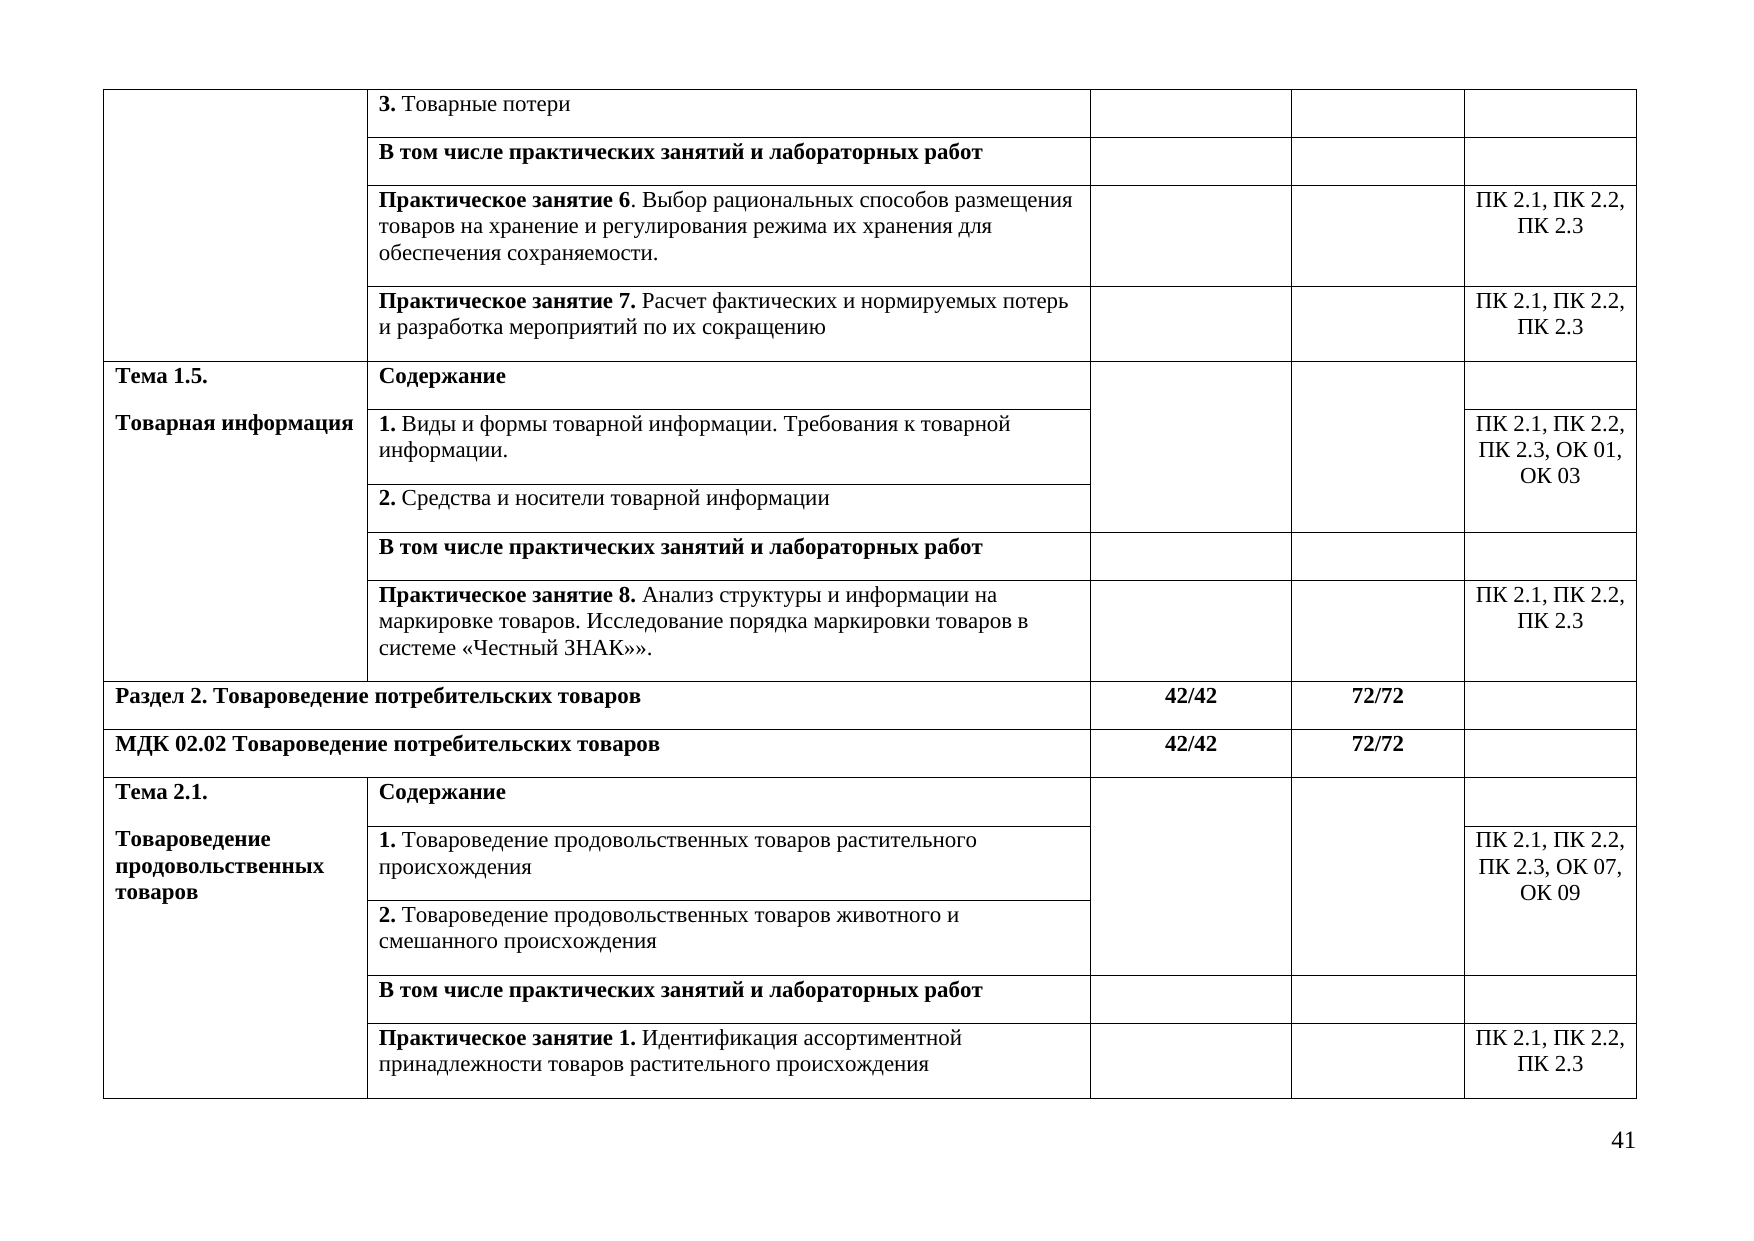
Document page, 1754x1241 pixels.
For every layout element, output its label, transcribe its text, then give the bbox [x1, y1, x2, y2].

table_cell [1465, 730, 1636, 777]
table_cell Раздел 2. Товароведение потребительских товаров [104, 682, 1090, 729]
table_cell Практическое занятие 7. Расчет фактических и нормируемых потерь и разработка мероприятий по их сокращению [368, 287, 1090, 361]
table_cell [1091, 533, 1291, 580]
table_cell Содержание [368, 778, 1090, 826]
table_cell 42/42 [1091, 730, 1291, 777]
table_cell 1. Товароведение продовольственных товаров растительного происхождения [368, 827, 1090, 900]
table_cell [1091, 186, 1291, 286]
table_cell [1292, 287, 1464, 361]
table_cell [1292, 186, 1464, 286]
table_cell 3. Товарные потери [368, 90, 1090, 137]
table_cell 1. Виды и формы товарной информации. Требования к товарной информации. [368, 410, 1090, 483]
table_cell [1091, 138, 1291, 185]
table_cell [1292, 778, 1464, 975]
table_cell МДК 02.02 Товароведение потребительских товаров [104, 730, 1090, 777]
table_cell ПК 2.1, ПК 2.2, ПК 2.3 [1465, 186, 1636, 286]
table_cell 2. Товароведение продовольственных товаров животного и смешанного происхождения [368, 901, 1090, 975]
table_cell В том числе практических занятий и лабораторных работ [368, 976, 1090, 1023]
table_cell [1465, 138, 1636, 185]
table_cell [1292, 533, 1464, 580]
table_cell В том числе практических занятий и лабораторных работ [368, 533, 1090, 580]
table_cell ПК 2.1, ПК 2.2, ПК 2.3, ОК 07, ОК 09 [1465, 827, 1636, 975]
table_cell 72/72 [1292, 730, 1464, 777]
table_cell [1091, 976, 1291, 1023]
table_cell Тема 2.1. Товароведение продовольственных товаров [104, 778, 367, 1097]
table_cell [1292, 1024, 1464, 1097]
table_cell Практическое занятие 8. Анализ структуры и информации на маркировке товаров. Исследование порядка маркировки товаров в системе «Честный ЗНАК»». [368, 581, 1090, 681]
table_cell [1091, 1024, 1291, 1097]
table_cell [1292, 138, 1464, 185]
table_cell [1091, 362, 1291, 532]
table_cell Тема 1.5. Товарная информация [104, 362, 367, 681]
table_cell [1465, 778, 1636, 826]
table_cell [1292, 362, 1464, 532]
table_cell ПК 2.1, ПК 2.2, ПК 2.3 [1465, 287, 1636, 361]
table_cell 2. Средства и носители товарной информации [368, 485, 1090, 532]
table_cell [1091, 287, 1291, 361]
table_cell ПК 2.1, ПК 2.2, ПК 2.3, ОК 01, ОК 03 [1465, 410, 1636, 532]
table_cell [1292, 581, 1464, 681]
table_cell [1465, 362, 1636, 409]
table_cell 42/42 [1091, 682, 1291, 729]
table_cell Содержание [368, 362, 1090, 409]
table_cell [1292, 976, 1464, 1023]
table_cell [1465, 682, 1636, 729]
table_cell 72/72 [1292, 682, 1464, 729]
table_cell ПК 2.1, ПК 2.2, ПК 2.3 [1465, 581, 1636, 681]
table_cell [1465, 1024, 1636, 1097]
table_cell Практическое занятие 1. Идентификация ассортиментной принадлежности товаров растительного происхождения [368, 1024, 1090, 1097]
table_cell Практическое занятие 6. Выбор рациональных способов размещения товаров на хранение и регулирования режима их хранения для обеспечения сохраняемости. [368, 186, 1090, 286]
table_cell [1465, 976, 1636, 1023]
table_cell [1465, 533, 1636, 580]
table_cell [1091, 581, 1291, 681]
table_cell В том числе практических занятий и лабораторных работ [368, 138, 1090, 185]
table_cell [1091, 778, 1291, 975]
